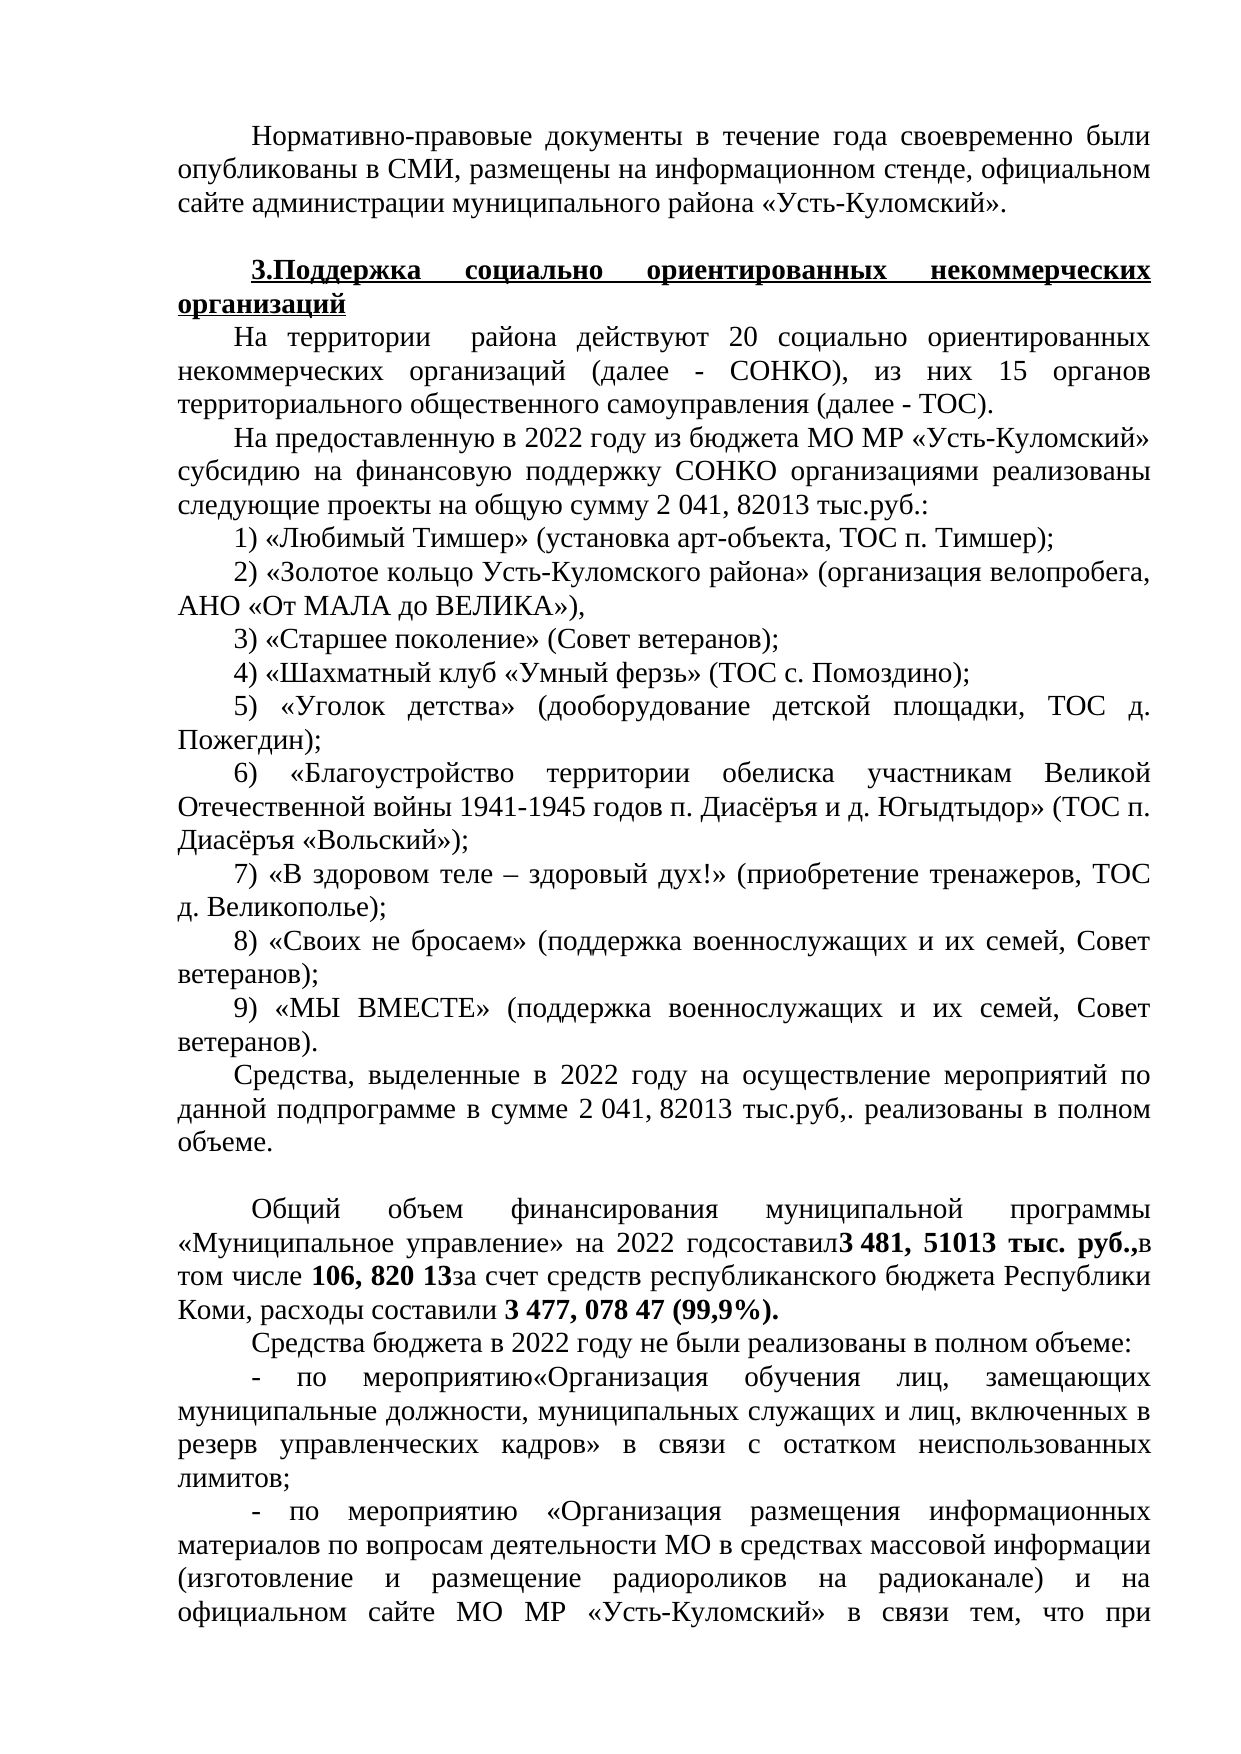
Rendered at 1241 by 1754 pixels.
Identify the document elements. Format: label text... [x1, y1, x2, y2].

text Средства бюджета в 2022 году не были реализованы в полном объеме: [177, 1326, 1152, 1359]
text Общий объем финансирования муниципальной программы «Муниципальное управление» на 2022 годсоставил3 481, 51013 тыс. руб.,в том числе 106, 820 13за счет средств республиканского бюджета Республики Коми, расходы составили 3 477, 078 47 (99,9%). [177, 1191, 1152, 1326]
text - по мероприятию«Организация обучения лиц, замещающих муниципальные должности, муниципальных служащих и лиц, включенных в резерв управленческих кадров» в связи с остатком неиспользованных лимитов; [177, 1359, 1152, 1493]
text 1) «Любимый Тимшер» (установка арт-объекта, ТОС п. Тимшер); [177, 521, 1152, 554]
text 7) «В здоровом теле – здоровый дух!» (приобретение тренажеров, ТОС д. Великополье); [177, 856, 1152, 923]
text На предоставленную в 2022 году из бюджета МО МР «Усть-Куломский» субсидию на финансовую поддержку СОНКО организациями реализованы следующие проекты на общую сумму 2 041, 82013 тыс.руб.: [177, 420, 1152, 521]
text 3) «Старшее поколение» (Совет ветеранов); [177, 621, 1152, 655]
text Средства, выделенные в 2022 году на осуществление мероприятий по данной подпрограмме в сумме 2 041, 82013 тыс.руб,. реализованы в полном объеме. [177, 1057, 1152, 1158]
text 3.Поддержка социально ориентированных некоммерческих организаций [177, 252, 1152, 319]
text 5) «Уголок детства» (дооборудование детской площадки, ТОС д. Пожегдин); [177, 688, 1152, 755]
text Нормативно-правовые документы в течение года своевременно были опубликованы в СМИ, размещены на информационном стенде, официальном сайте администрации муниципального района «Усть-Куломский». [177, 118, 1152, 219]
text 2) «Золотое кольцо Усть-Куломского района» (организация велопробега, АНО «От МАЛА до ВЕЛИКА»), [177, 554, 1152, 621]
text На территории района действуют 20 социально ориентированных некоммерческих организаций (далее - СОНКО), из них 15 органов территориального общественного самоуправления (далее - ТОС). [177, 319, 1152, 420]
text 8) «Своих не бросаем» (поддержка военнослужащих и их семей, Совет ветеранов); [177, 923, 1152, 990]
text 4) «Шахматный клуб «Умный ферзь» (ТОС с. Помоздино); [177, 655, 1152, 688]
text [177, 1493, 1152, 1627]
text 9) «МЫ ВМЕСТЕ» (поддержка военнослужащих и их семей, Совет ветеранов). [177, 990, 1152, 1057]
text 6) «Благоустройство территории обелиска участникам Великой Отечественной войны 1941-1945 годов п. Диасёръя и д. Югыдтыдор» (ТОС п. Диасёръя «Вольский»); [177, 755, 1152, 856]
